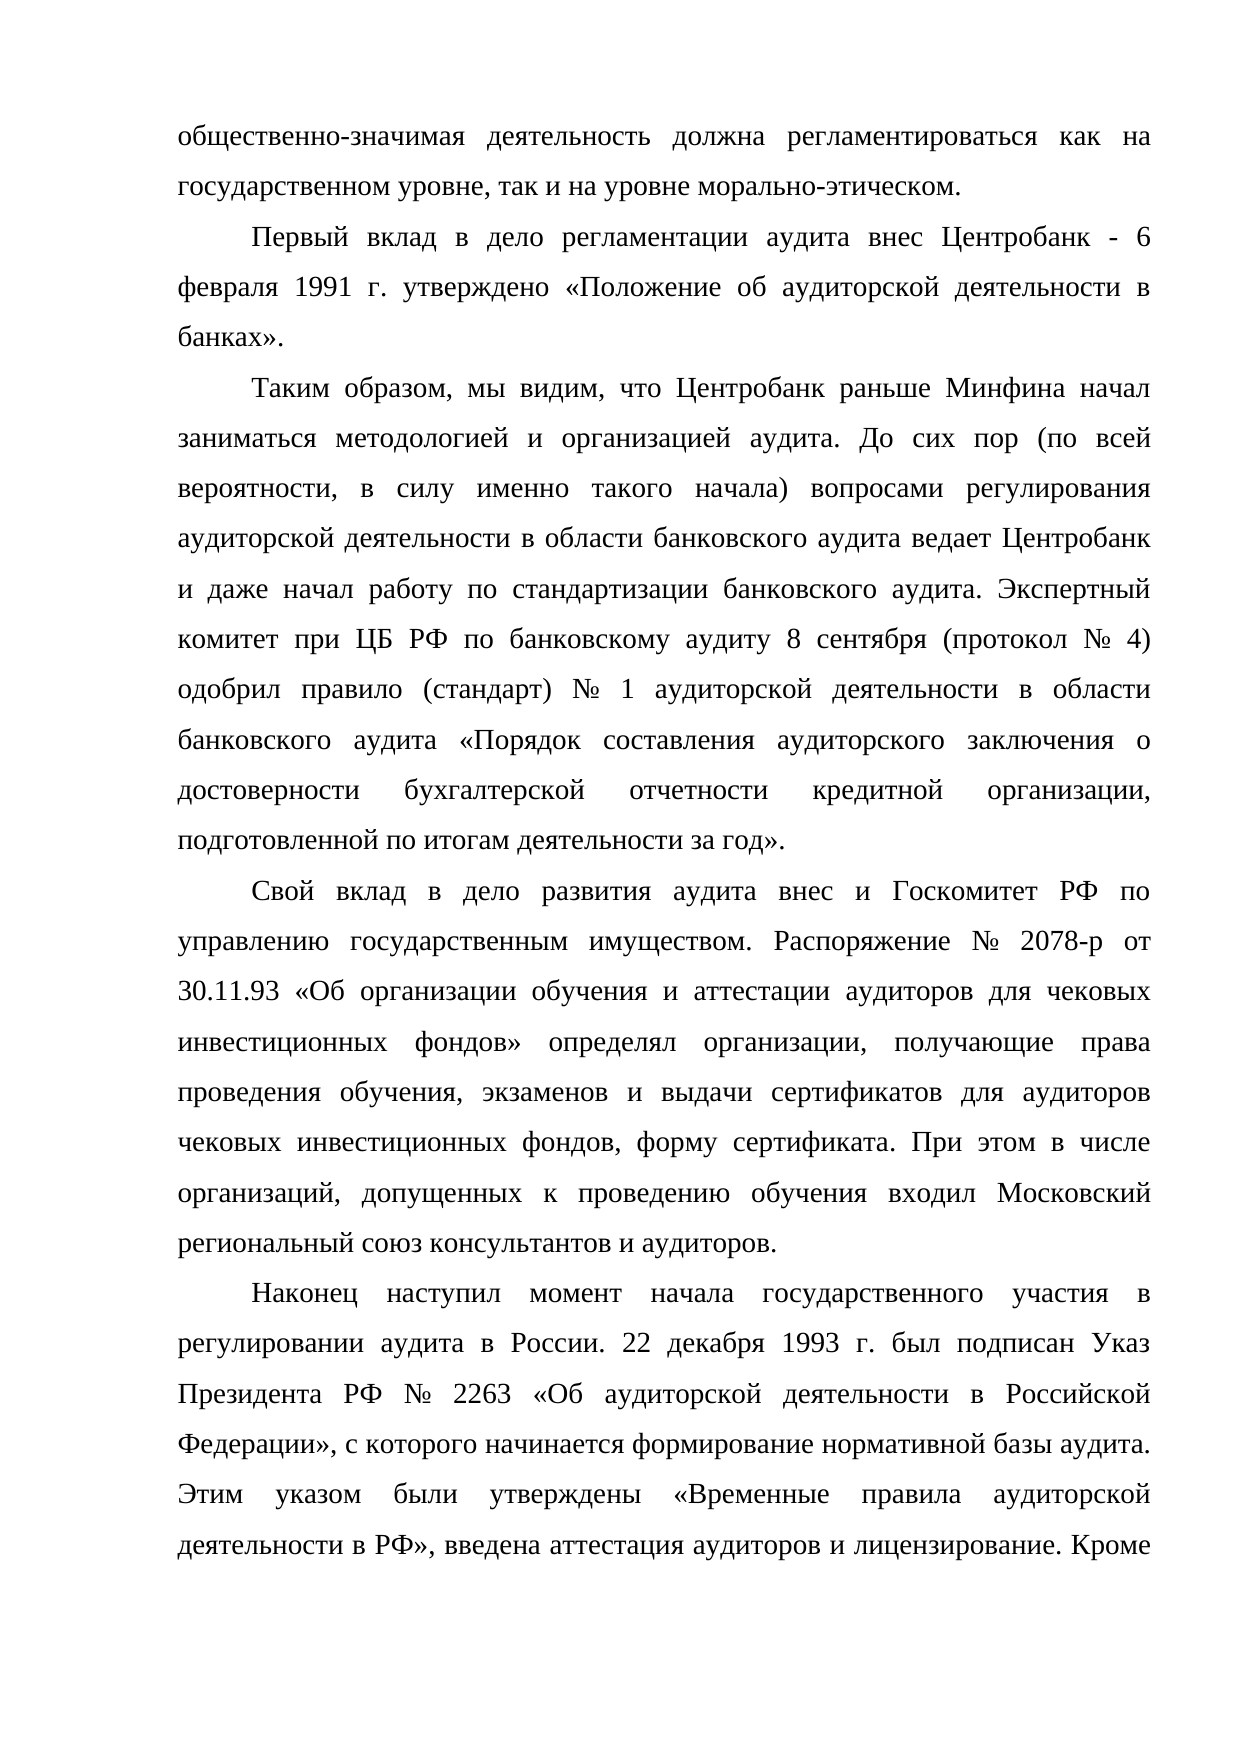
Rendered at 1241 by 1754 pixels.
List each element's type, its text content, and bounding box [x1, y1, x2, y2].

text Таким образом, мы видим, что Центробанк раньше Минфина начал заниматься методологией и организацией аудита. До сих пор (по всей вероятности, в силу именно такого начала) вопросами регулирования аудиторской деятельности в области банковского аудита ведает Центробанк и даже начал работу по стандартизации банковского аудита. Экспертный комитет при ЦБ РФ по банковскому аудиту 8 сентября (протокол № 4) одобрил правило (стандарт) № 1 аудиторской деятельности в области банковского аудита «Порядок составления аудиторского заключения о достоверности бухгалтерской отчетности кредитной организации, подготовленной по итогам деятельности за год». [177, 370, 1152, 856]
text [177, 1275, 1152, 1560]
text Первый вклад в дело регламентации аудита внес Центробанк - 6 февраля 1991 г. утверждено «Положение об аудиторской деятельности в банках». [177, 219, 1152, 353]
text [177, 118, 1152, 202]
text Свой вклад в дело развития аудита внес и Госкомитет РФ по управлению государственным имуществом. Распоряжение № 2078-р от 30.11.93 «Об организации обучения и аттестации аудиторов для чековых инвестиционных фондов» определял организации, получающие права проведения обучения, экзаменов и выдачи сертификатов для аудиторов чековых инвестиционных фондов, форму сертификата. При этом в числе организаций, допущенных к проведению обучения входил Московский региональный союз консультантов и аудиторов. [177, 873, 1152, 1258]
